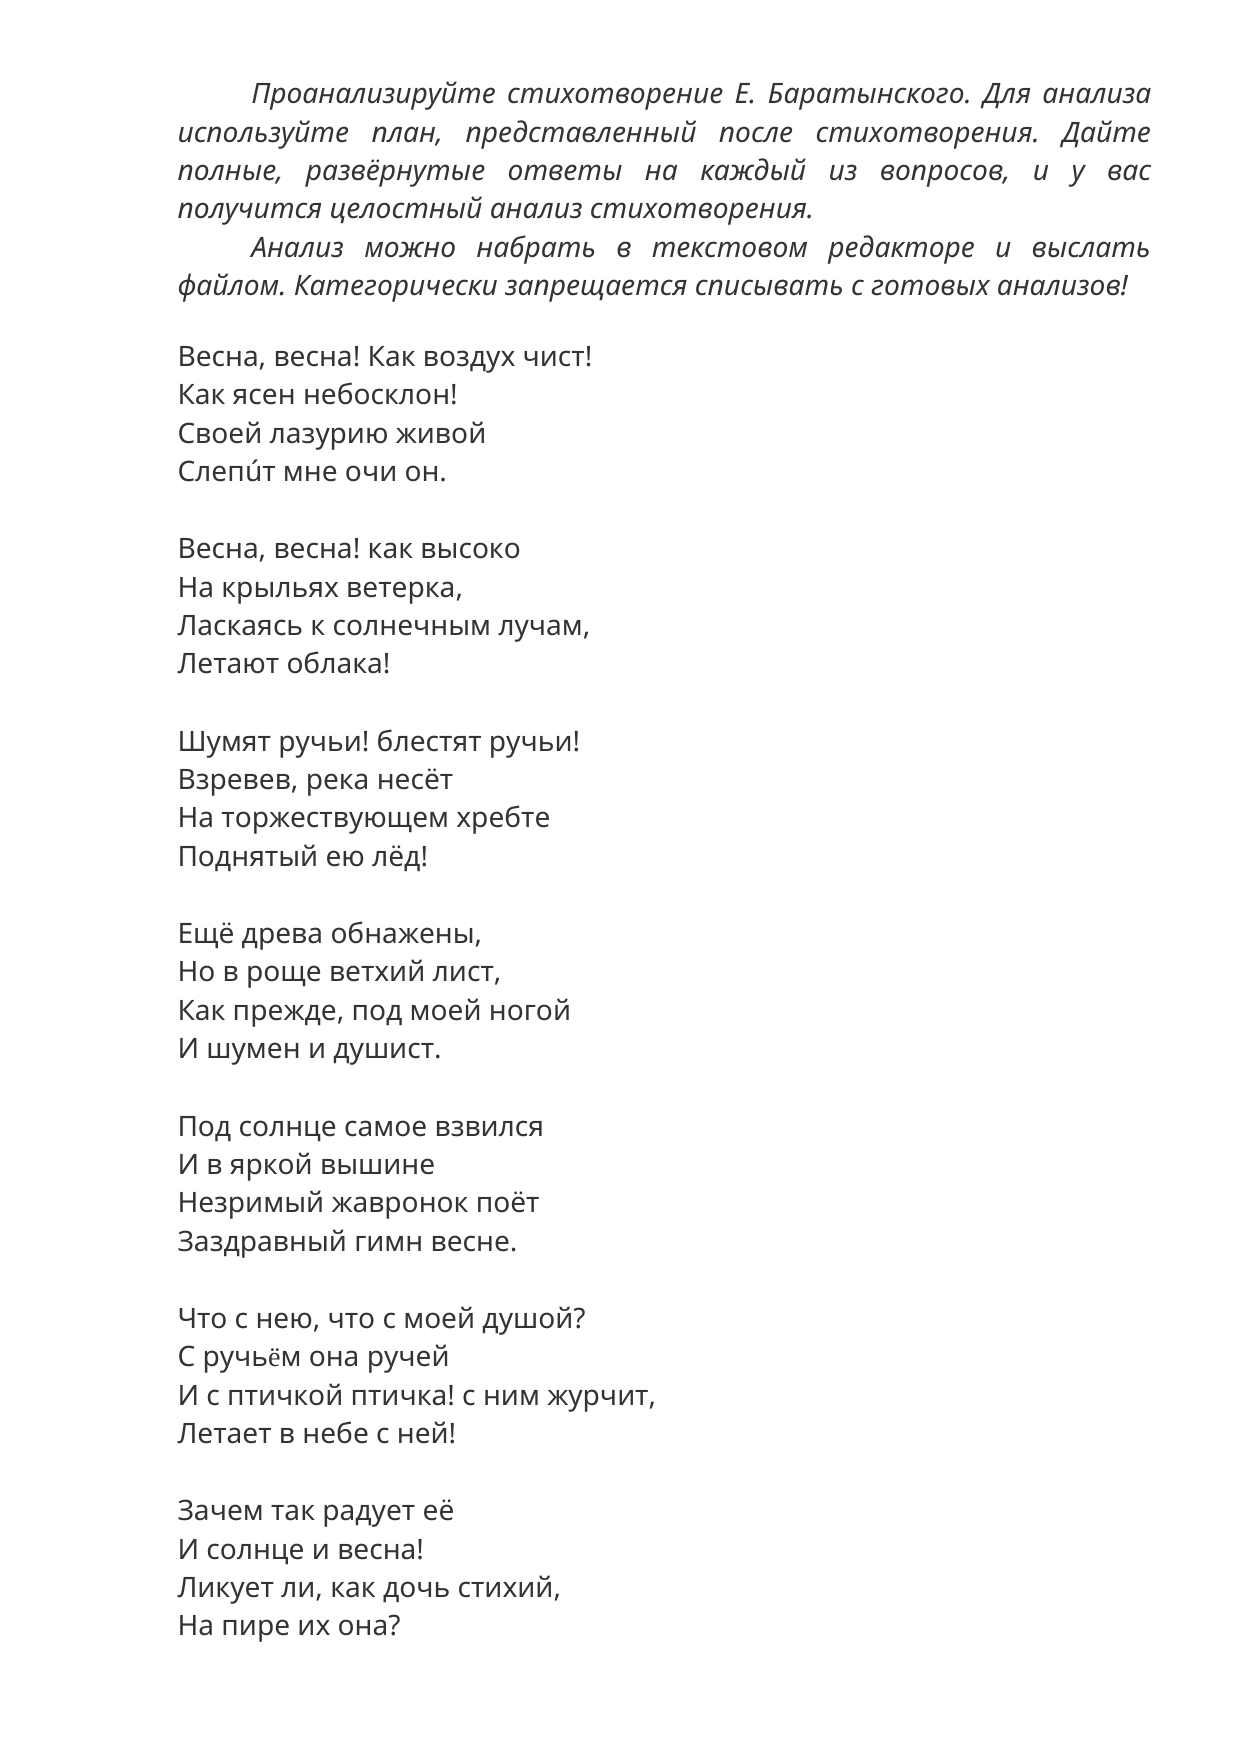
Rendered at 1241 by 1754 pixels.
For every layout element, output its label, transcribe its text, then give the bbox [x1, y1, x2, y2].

text Весна, весна! Как воздух чист! Как ясен небосклон! Своей лазурию живой Слепúт мне очи он. [177, 336, 1152, 489]
text Ещё древа обнажены, Но в роще ветхий лист, Как прежде, под моей ногой И шумен и душист. [177, 913, 1152, 1067]
text Зачем так радует её И солнце и весна! Ликует ли, как дочь стихий, На пире их она? [177, 1491, 1152, 1644]
text Под солнце самое взвился И в яркой вышине Незримый жавронок поёт Заздравный гимн весне. [177, 1106, 1152, 1259]
text Анализ можно набрать в текстовом редакторе и выслать файлом. Категорически запрещается списывать с готовых анализов! [177, 227, 1152, 304]
text Что с нею, что с моей душой? С ручьём она ручей И с птичкой птичка! с ним журчит, Летает в небе с ней! [177, 1298, 1152, 1452]
text Весна, весна! как высоко На крыльях ветерка, Ласкаясь к солнечным лучам, Летают облака! [177, 529, 1152, 682]
text Шумят ручьи! блестят ручьи! Взревев, река несёт На торжествующем хребте Поднятый ею лёд! [177, 721, 1152, 874]
text Проанализируйте стихотворение Е. Баратынского. Для анализа используйте план, представленный после стихотворения. Дайте полные, развёрнутые ответы на каждый из вопросов, и у вас получится целостный анализ стихотворения. [177, 74, 1152, 227]
